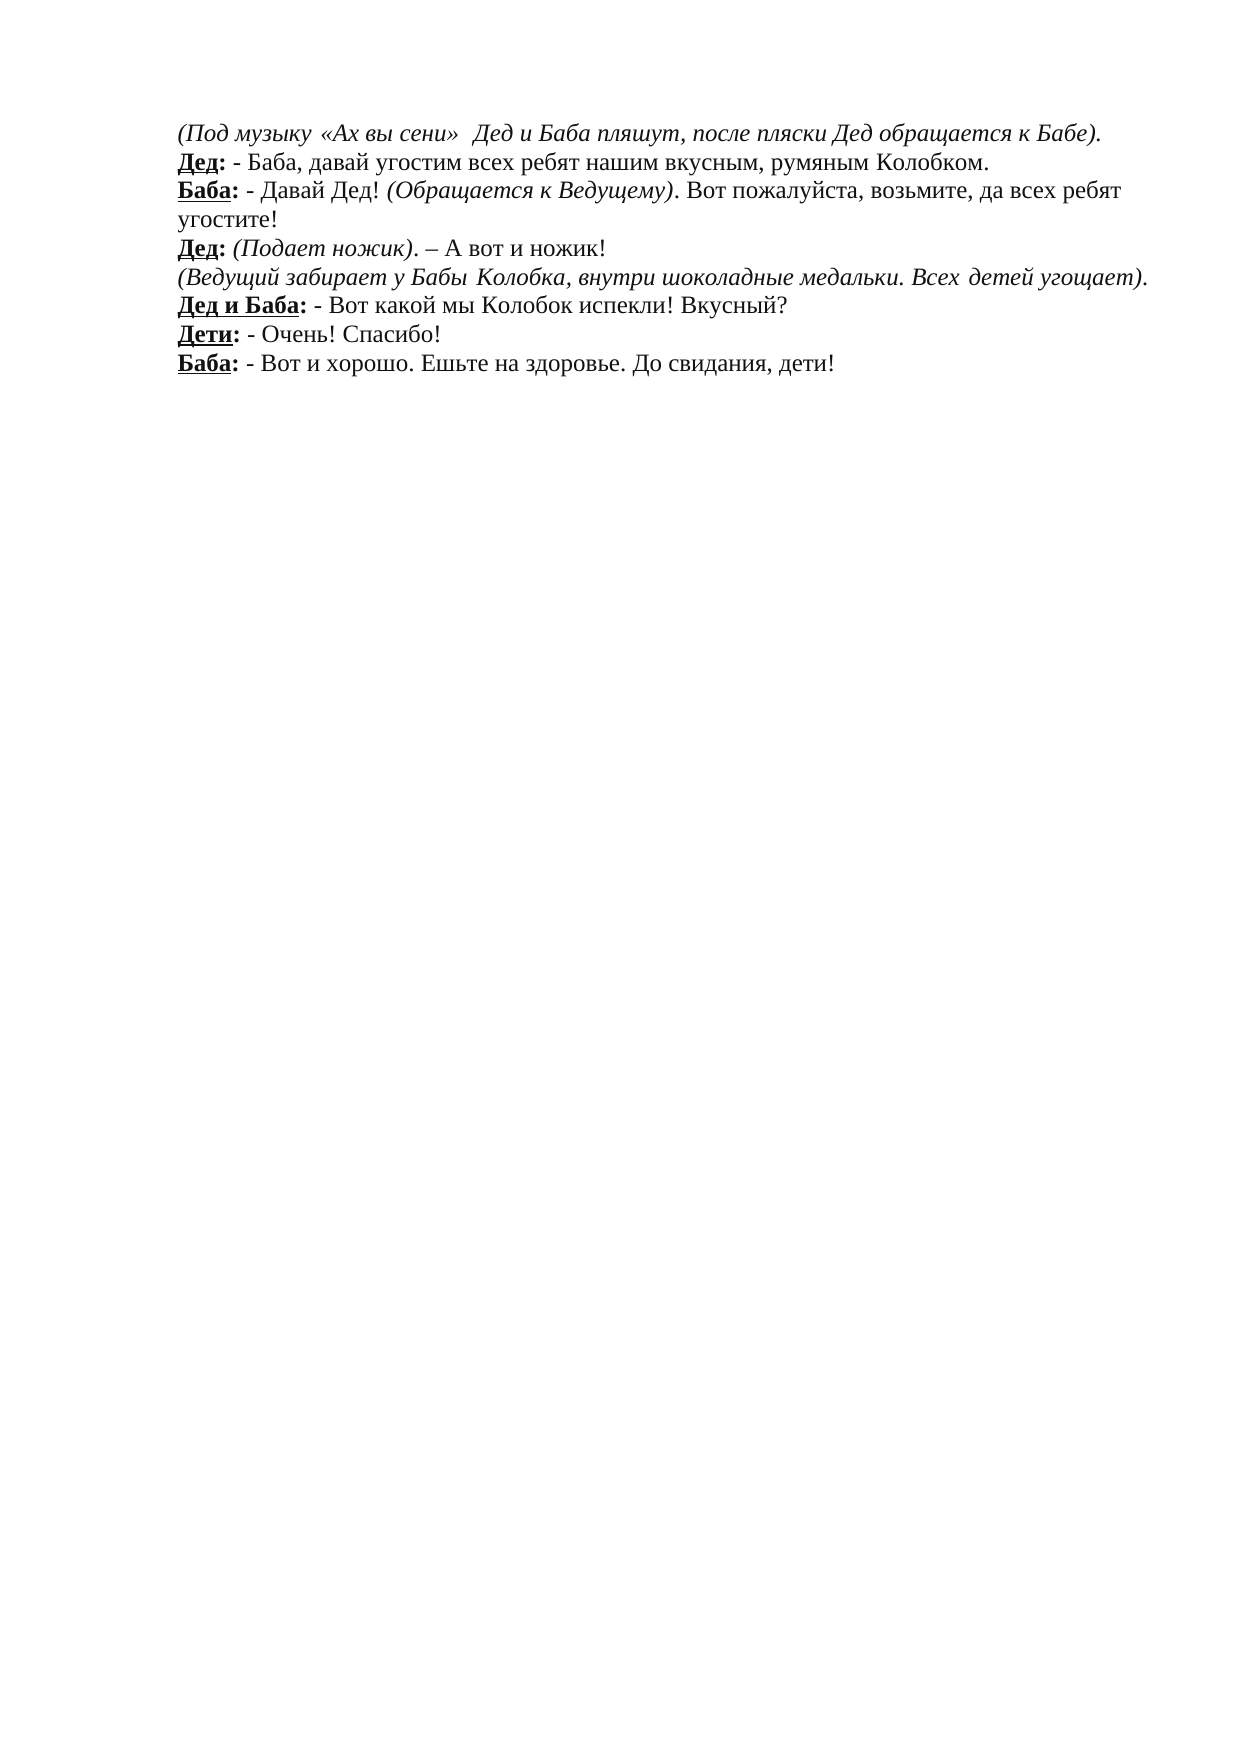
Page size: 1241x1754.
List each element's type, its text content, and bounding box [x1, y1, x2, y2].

text Баба: - Вот и хорошо. Ешьте на здоровье. До свидания, дети! [177, 348, 1152, 377]
text (Ведущий забирает у Бабы Колобка, внутри шоколадные медальки. Всех детей угощает). [177, 262, 1152, 291]
text Дети: - Очень! Спасибо! [177, 319, 1152, 348]
text Баба: - Давай Дед! (Обращается к Ведущему). Вот пожалуйста, возьмите, да всех ребят угостите! [177, 176, 1152, 233]
text Дед: (Подает ножик). – А вот и ножик! [177, 233, 1152, 262]
text Дед: - Баба, давай угостим всех ребят нашим вкусным, румяным Колобком. [177, 147, 1152, 176]
text (Под музыку «Ах вы сени» Дед и Баба пляшут, после пляски Дед обращается к Бабе). [177, 118, 1152, 147]
text Дед и Баба: - Вот какой мы Колобок испекли! Вкусный? [177, 291, 1152, 319]
